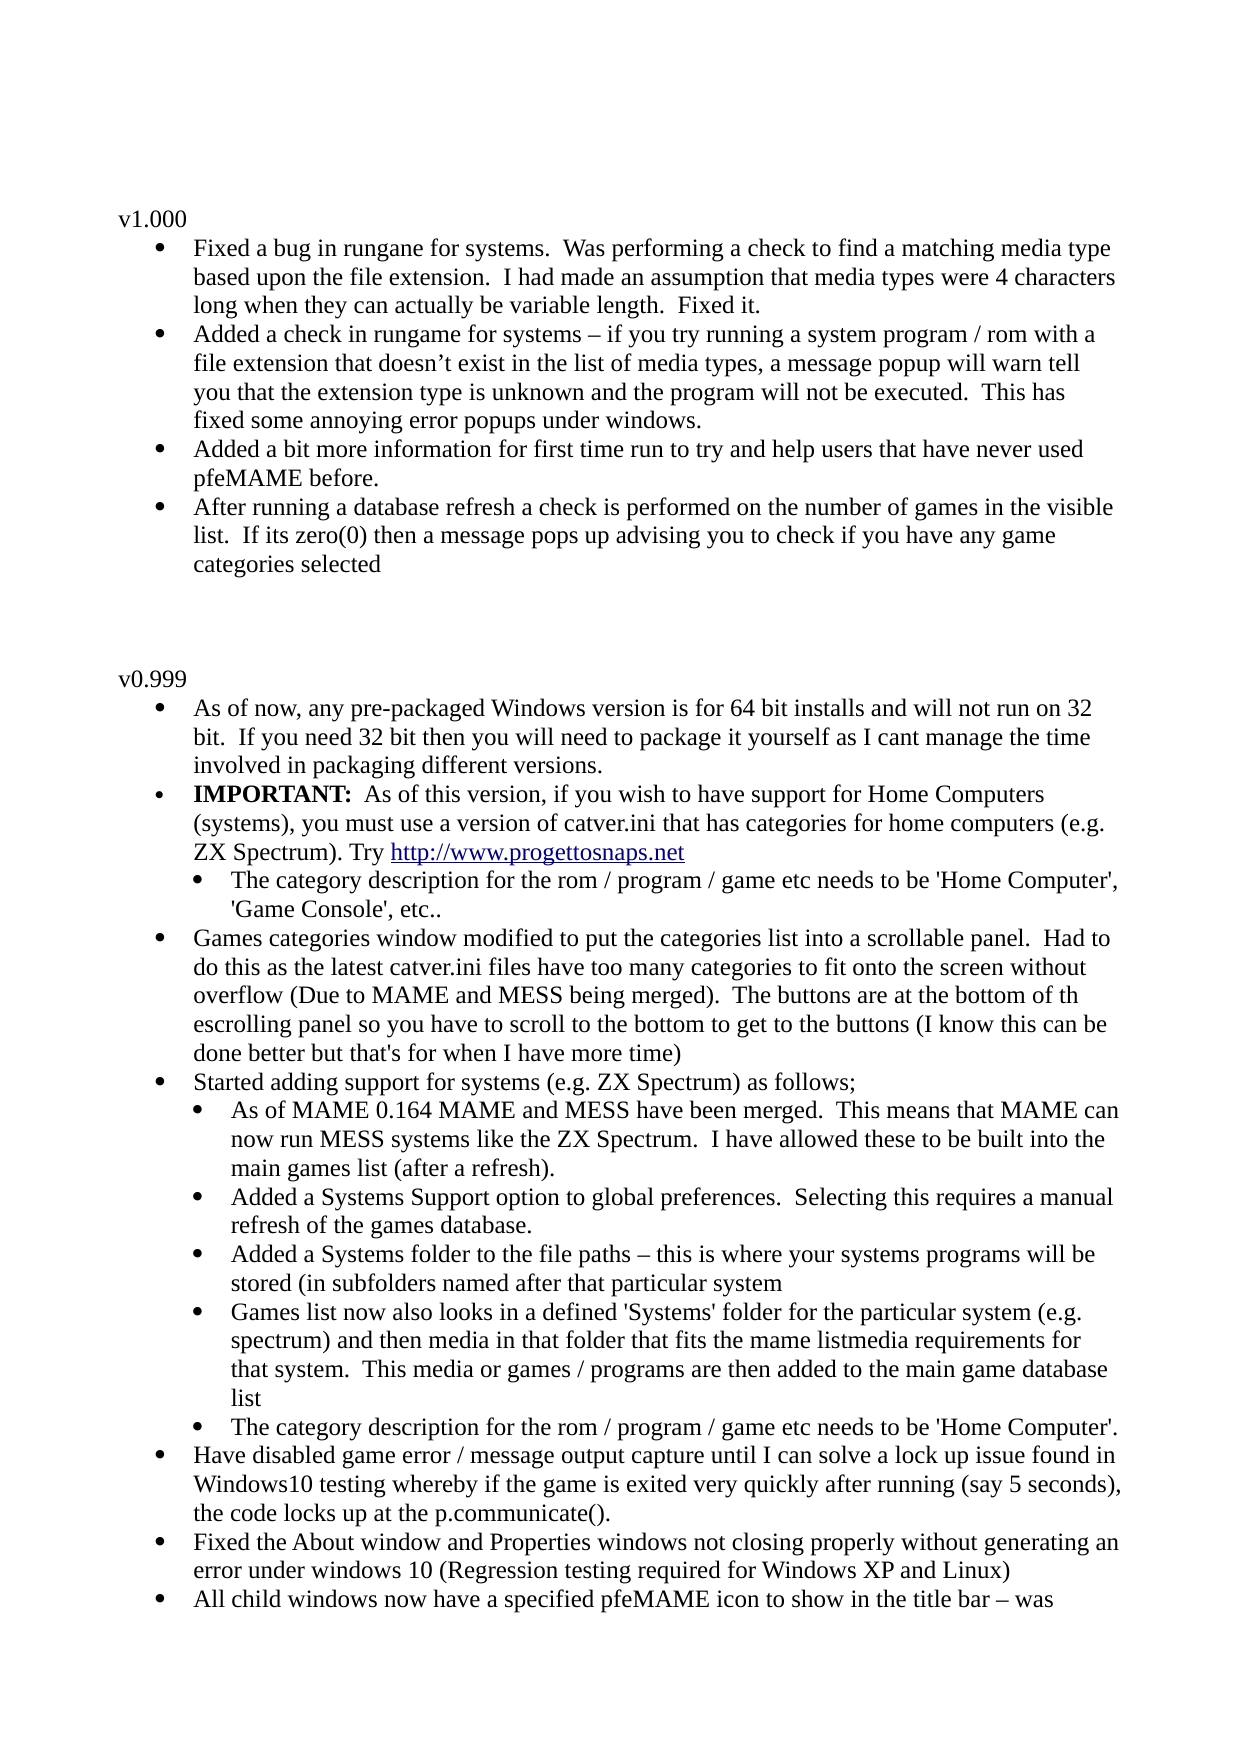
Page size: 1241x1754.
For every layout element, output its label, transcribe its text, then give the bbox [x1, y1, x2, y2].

list IMPORTANT: As of this version, if you wish to have support for Home Computers (systems), you must use a version of catver.ini that has categories for home computers (e.g. ZX Spectrum). Try http://www.progettosnaps.net [156, 779, 1122, 866]
list As of now, any pre-packaged Windows version is for 64 bit installs and will not run on 32 bit. If you need 32 bit then you will need to package it yourself as I cant manage the time involved in packaging different versions. [156, 693, 1122, 779]
list The category description for the rom / program / game etc needs to be 'Home Computer', 'Game Console', etc.. [193, 866, 1122, 923]
list Games list now also looks in a defined 'Systems' folder for the particular system (e.g. spectrum) and then media in that folder that fits the mame listmedia requirements for that system. This media or games / programs are then added to the main game database list [193, 1297, 1122, 1412]
list As of MAME 0.164 MAME and MESS have been merged. This means that MAME can now run MESS systems like the ZX Spectrum. I have allowed these to be built into the main games list (after a refresh). [193, 1096, 1122, 1182]
list Fixed a bug in rungane for systems. Was performing a check to find a matching media type based upon the file extension. I had made an assumption that media types were 4 characters long when they can actually be variable length. Fixed it. [156, 233, 1122, 319]
text v0.999 [118, 664, 1122, 693]
text v1.000 [118, 204, 1122, 233]
list Started adding support for systems (e.g. ZX Spectrum) as follows; [156, 1067, 1122, 1096]
list Added a Systems Support option to global preferences. Selecting this requires a manual refresh of the games database. [193, 1182, 1122, 1239]
list Added a check in rungame for systems – if you try running a system program / rom with a file extension that doesn’t exist in the list of media types, a message popup will warn tell you that the extension type is unknown and the program will not be executed. This has fixed some annoying error popups under windows. [156, 319, 1122, 434]
list Have disabled game error / message output capture until I can solve a lock up issue found in Windows10 testing whereby if the game is exited very quickly after running (say 5 seconds), the code locks up at the p.communicate(). [156, 1441, 1122, 1527]
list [156, 1584, 1122, 1613]
list Added a Systems folder to the file paths – this is where your systems programs will be stored (in subfolders named after that particular system [193, 1239, 1122, 1297]
list Added a bit more information for first time run to try and help users that have never used pfeMAME before. [156, 434, 1122, 492]
list The category description for the rom / program / game etc needs to be 'Home Computer'. [193, 1412, 1122, 1441]
list Fixed the About window and Properties windows not closing properly without generating an error under windows 10 (Regression testing required for Windows XP and Linux) [156, 1527, 1122, 1584]
list After running a database refresh a check is performed on the number of games in the visible list. If its zero(0) then a message pops up advising you to check if you have any game categories selected [156, 492, 1122, 578]
list Games categories window modified to put the categories list into a scrollable panel. Had to do this as the latest catver.ini files have too many categories to fit onto the screen without overflow (Due to MAME and MESS being merged). The buttons are at the bottom of th escrolling panel so you have to scroll to the bottom to get to the buttons (I know this can be done better but that's for when I have more time) [156, 923, 1122, 1067]
